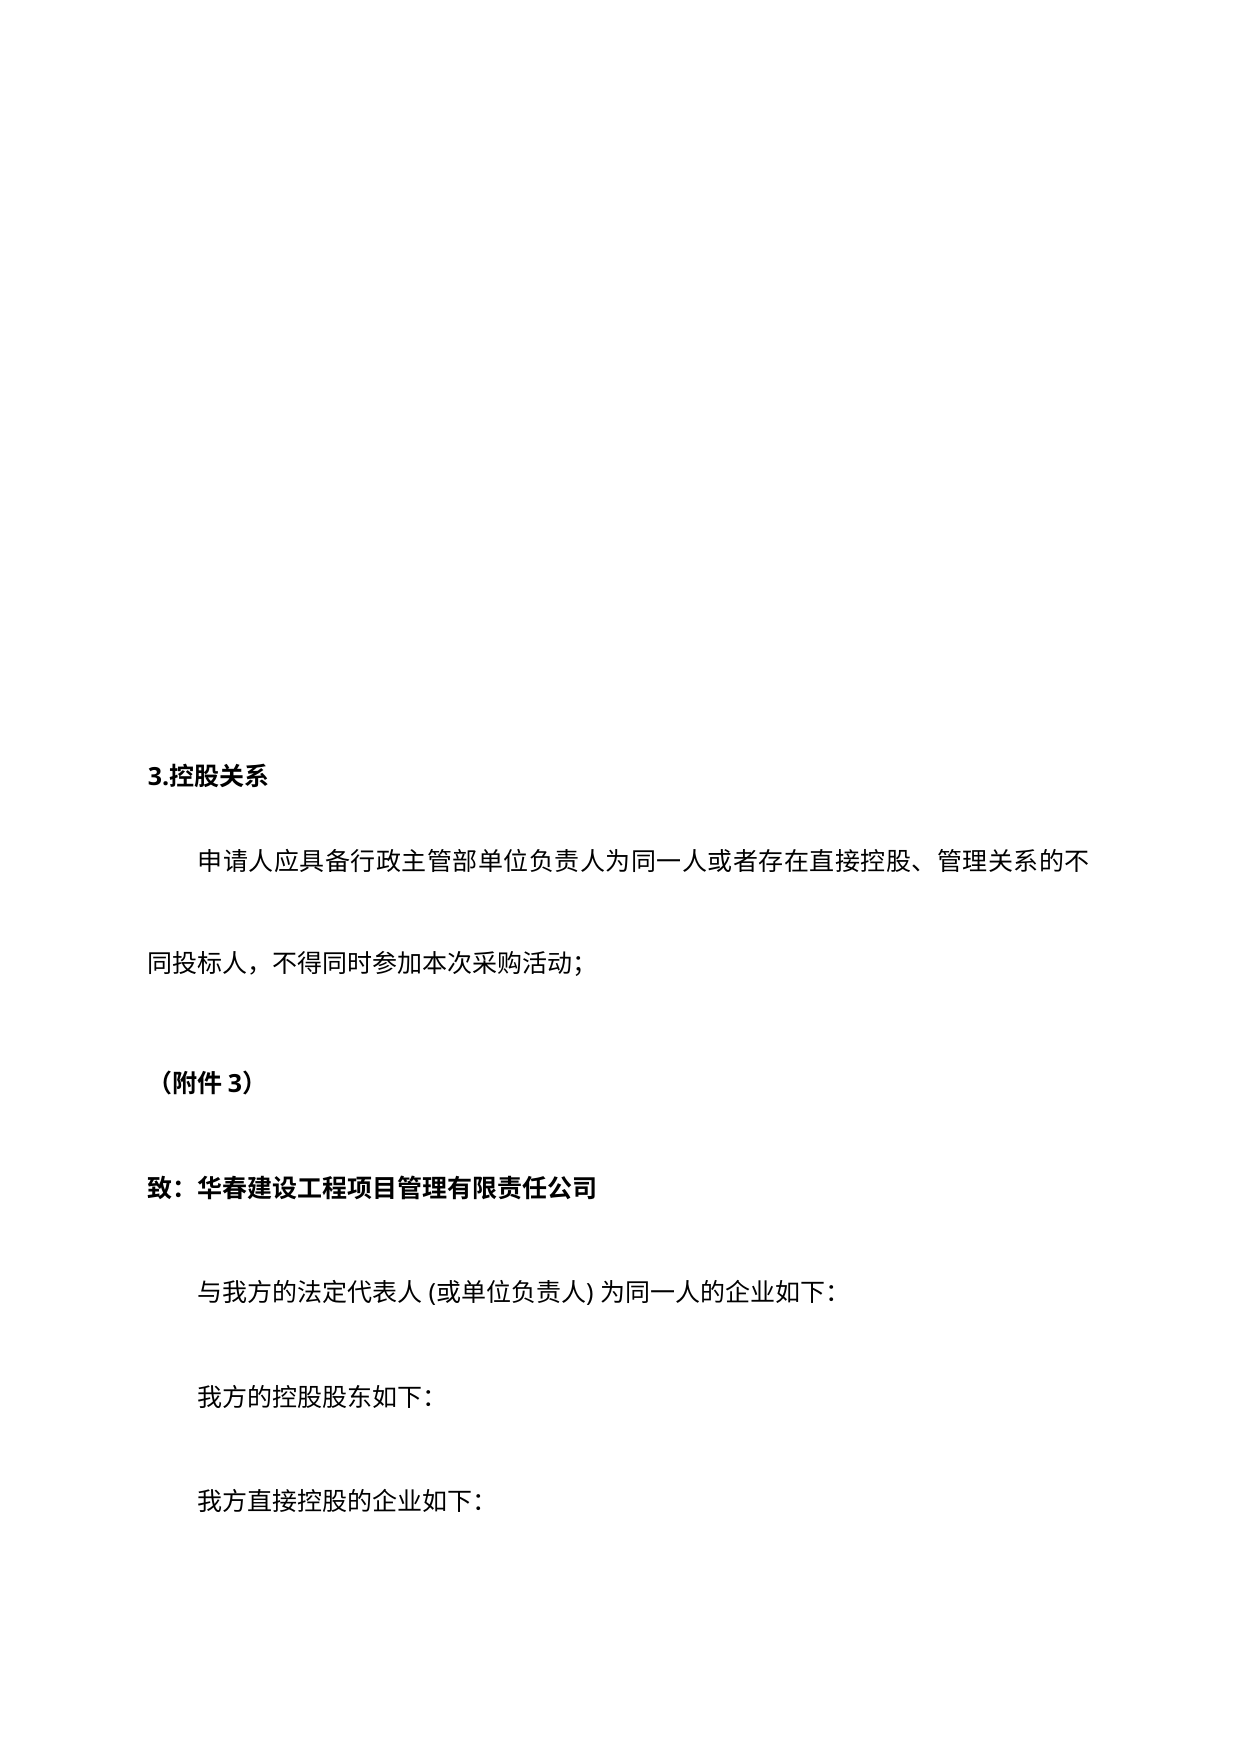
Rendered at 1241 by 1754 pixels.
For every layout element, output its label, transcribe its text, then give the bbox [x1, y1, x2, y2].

text （附件3） [148, 1048, 1093, 1116]
text 致：华春建设工程项目管理有限责任公司 [148, 1152, 1093, 1221]
text 我方直接控股的企业如下： [148, 1466, 1093, 1534]
text 我方的控股股东如下： [148, 1361, 1093, 1429]
text 3.控股关系 [148, 741, 1093, 809]
text 与我方的法定代表人 (或单位负责人) 为同一人的企业如下： [148, 1257, 1093, 1325]
text 申请人应具备行政主管部单位负责人为同一人或者存在直接控股、管理关系的不同投标人，不得同时参加本次采购活动； [148, 826, 1093, 996]
